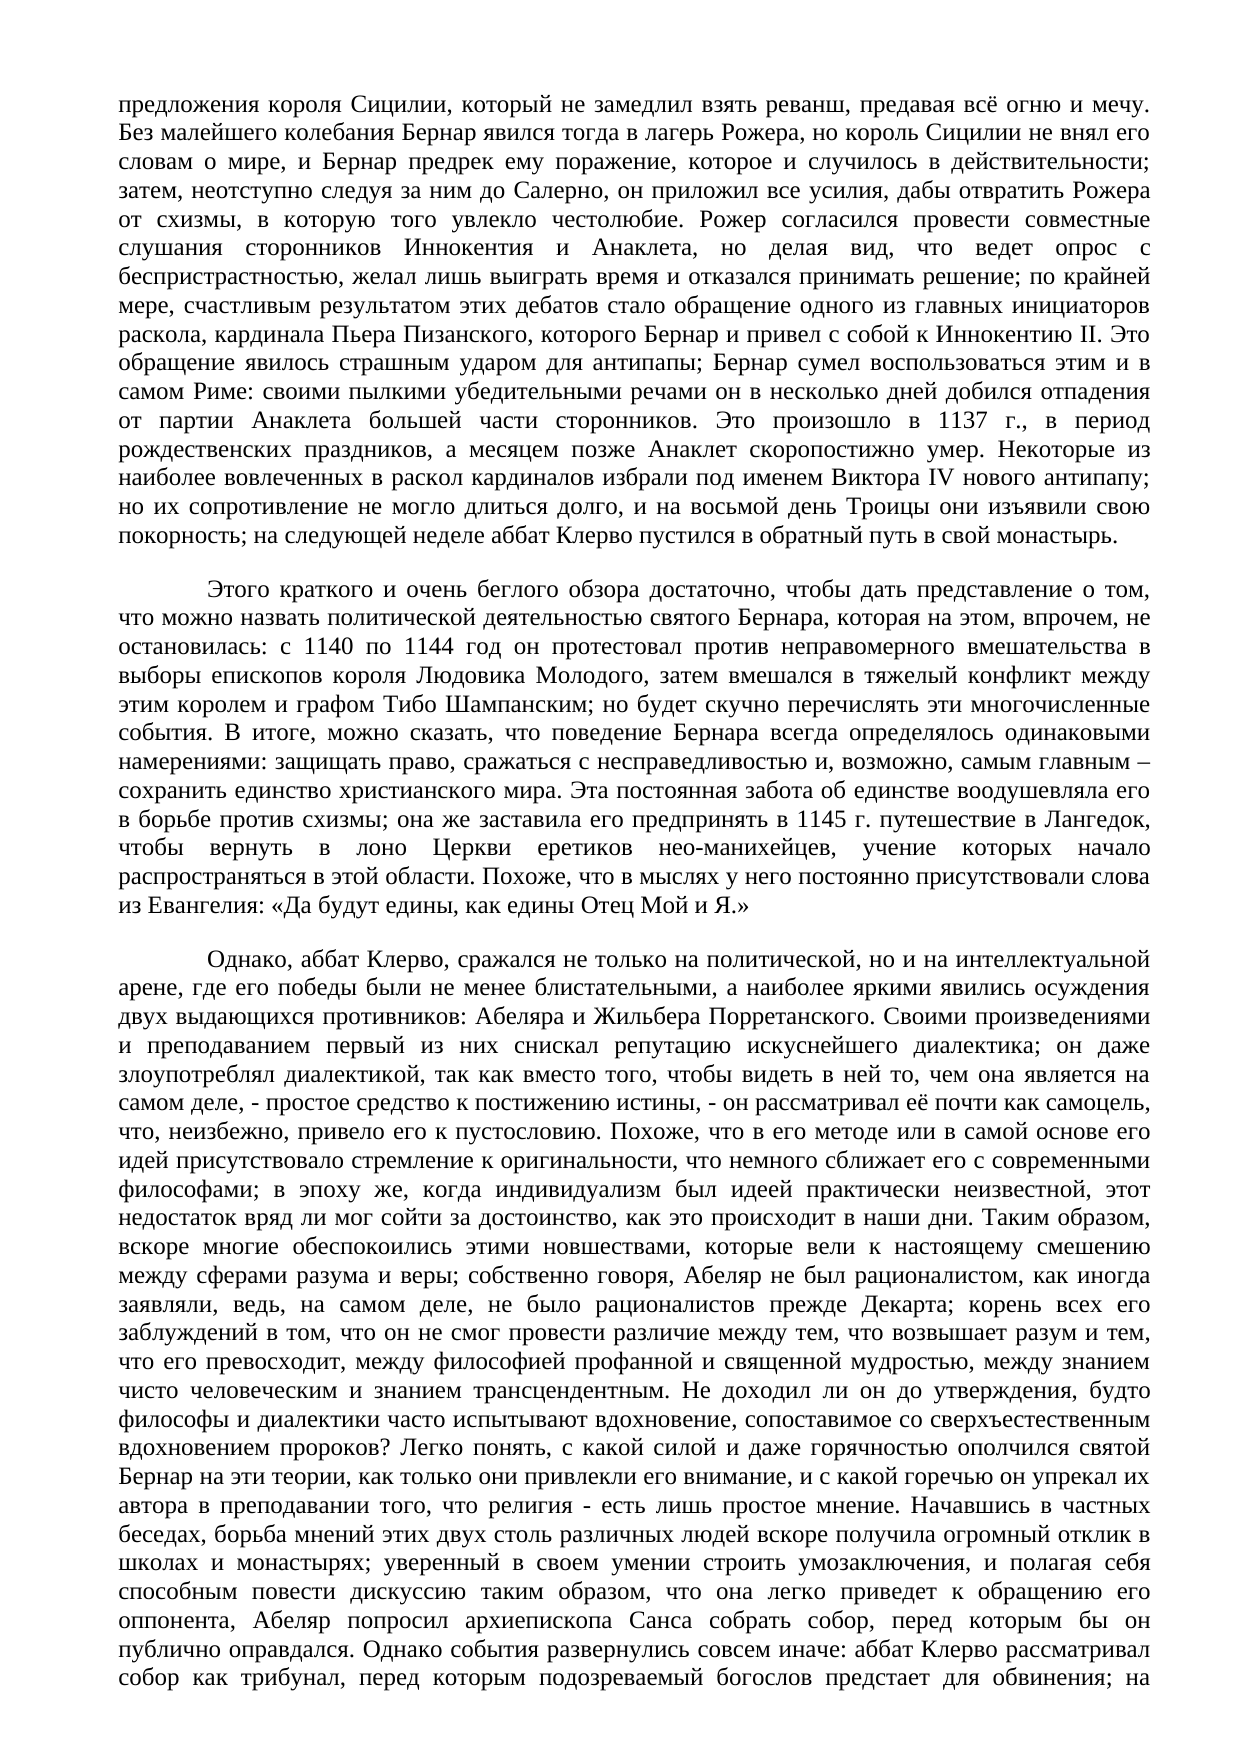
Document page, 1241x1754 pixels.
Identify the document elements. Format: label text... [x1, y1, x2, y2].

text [118, 89, 1152, 549]
text Этого краткого и очень беглого обзора достаточно, чтобы дать представление о том, что можно назвать политической деятельностью святого Бернара, которая на этом, впрочем, не остановилась: с 1140 по 1144 год он протестовал против неправомерного вмешательства в выборы епископов короля Людовика Молодого, затем вмешался в тяжелый конфликт между этим королем и графом Тибо Шампанским; но будет скучно перечислять эти многочисленные события. В итоге, можно сказать, что поведение Бернара всегда определялось одинаковыми намерениями: защищать право, сражаться с несправедливостью и, возможно, самым главным – сохранить единство христианского мира. Эта постоянная забота об единстве воодушевляла его в борьбе против схизмы; она же заставила его предпринять в 1145 г. путешествие в Лангедок, чтобы вернуть в лоно Церкви еретиков нео-манихейцев, учение которых начало распространяться в этой области. Похоже, что в мыслях у него постоянно присутствовали слова из Евангелия: «Да будут едины, как едины Отец Мой и Я.» [118, 574, 1152, 919]
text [118, 944, 1152, 1691]
